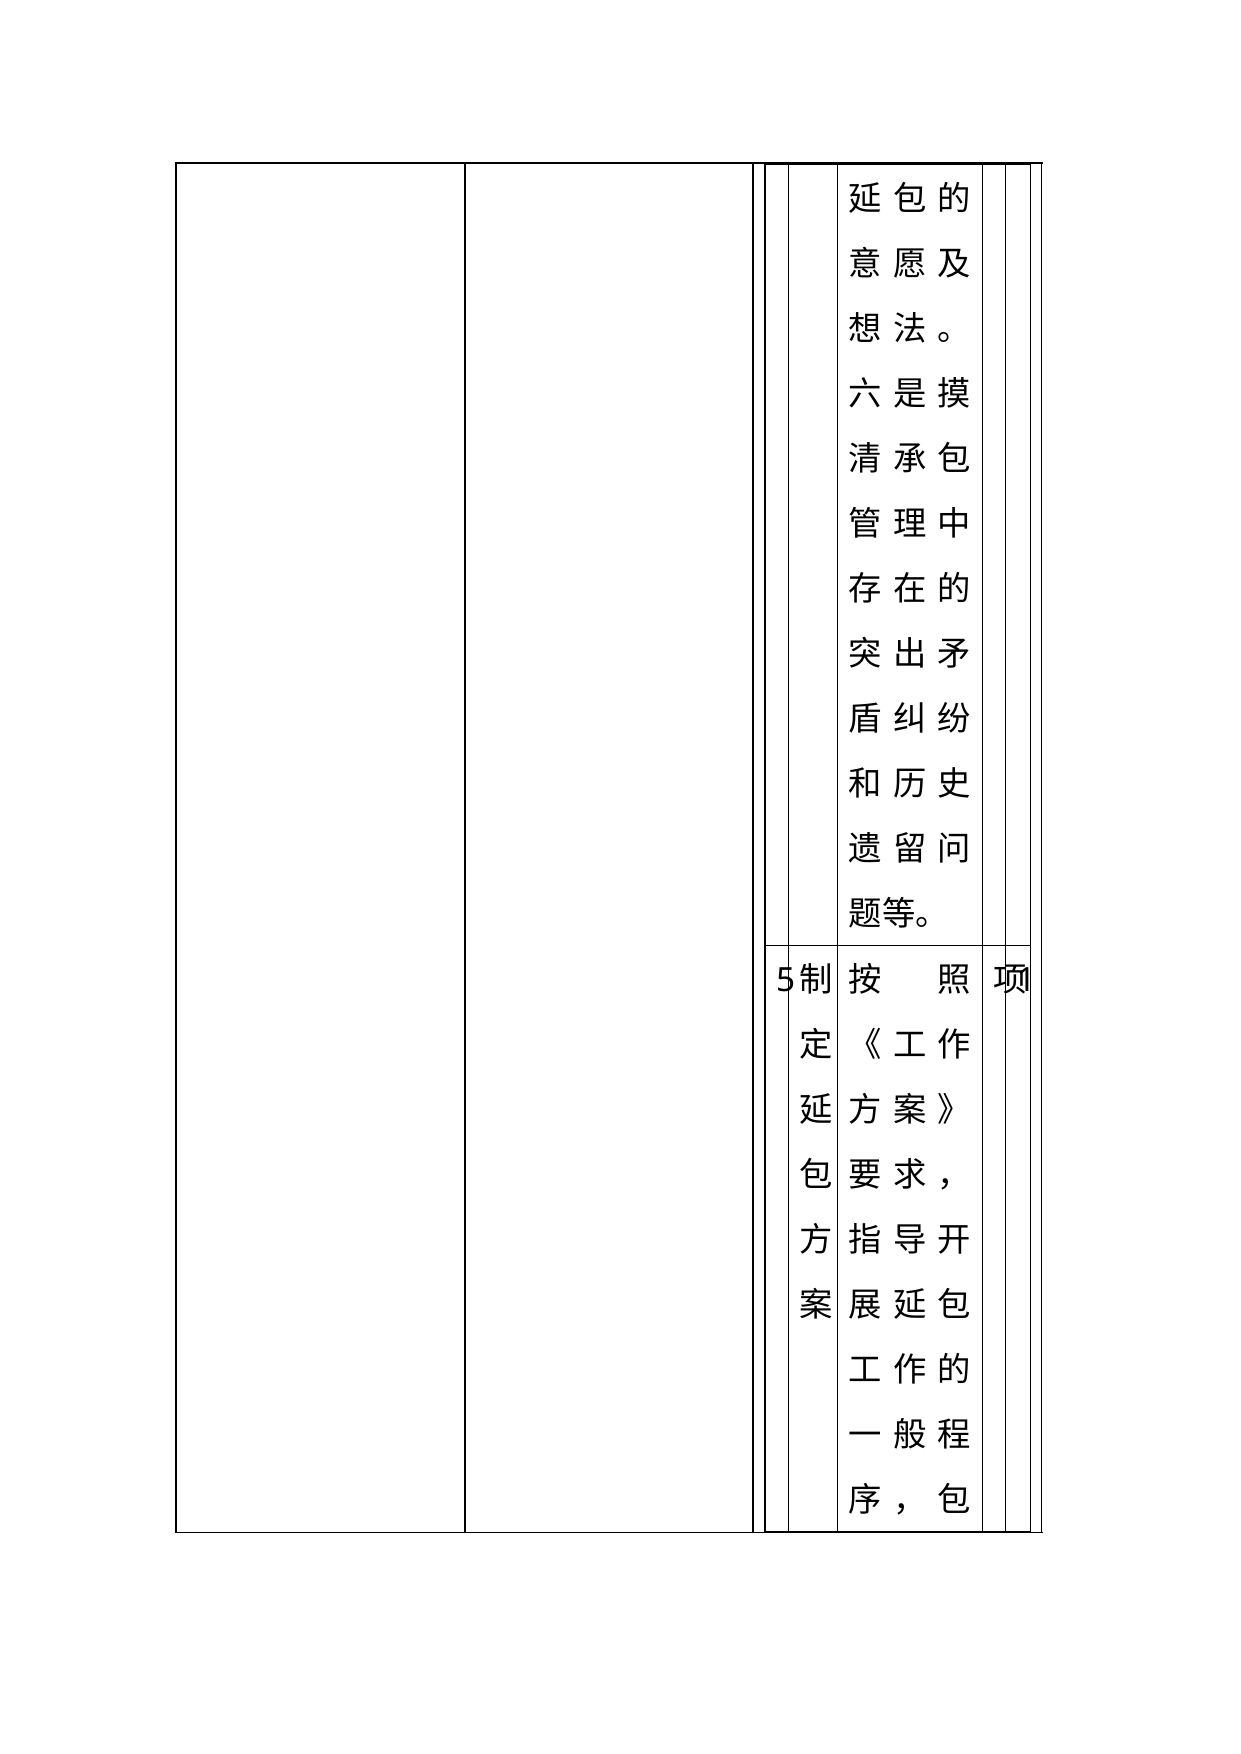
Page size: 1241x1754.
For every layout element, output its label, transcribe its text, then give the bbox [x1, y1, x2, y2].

table_cell [754, 164, 764, 1532]
table_cell [983, 165, 1005, 945]
table_cell [1006, 165, 1030, 945]
table_cell [1031, 164, 1041, 1532]
table_cell [466, 164, 752, 1532]
table_cell [789, 946, 837, 1531]
table_cell [766, 946, 788, 1531]
table_cell [838, 165, 982, 945]
table_cell [983, 946, 1005, 1531]
table_cell [766, 165, 788, 945]
table_cell [838, 946, 982, 1531]
table_cell [789, 165, 837, 945]
table_cell 1 [177, 164, 464, 1532]
table_cell [1006, 946, 1030, 1531]
